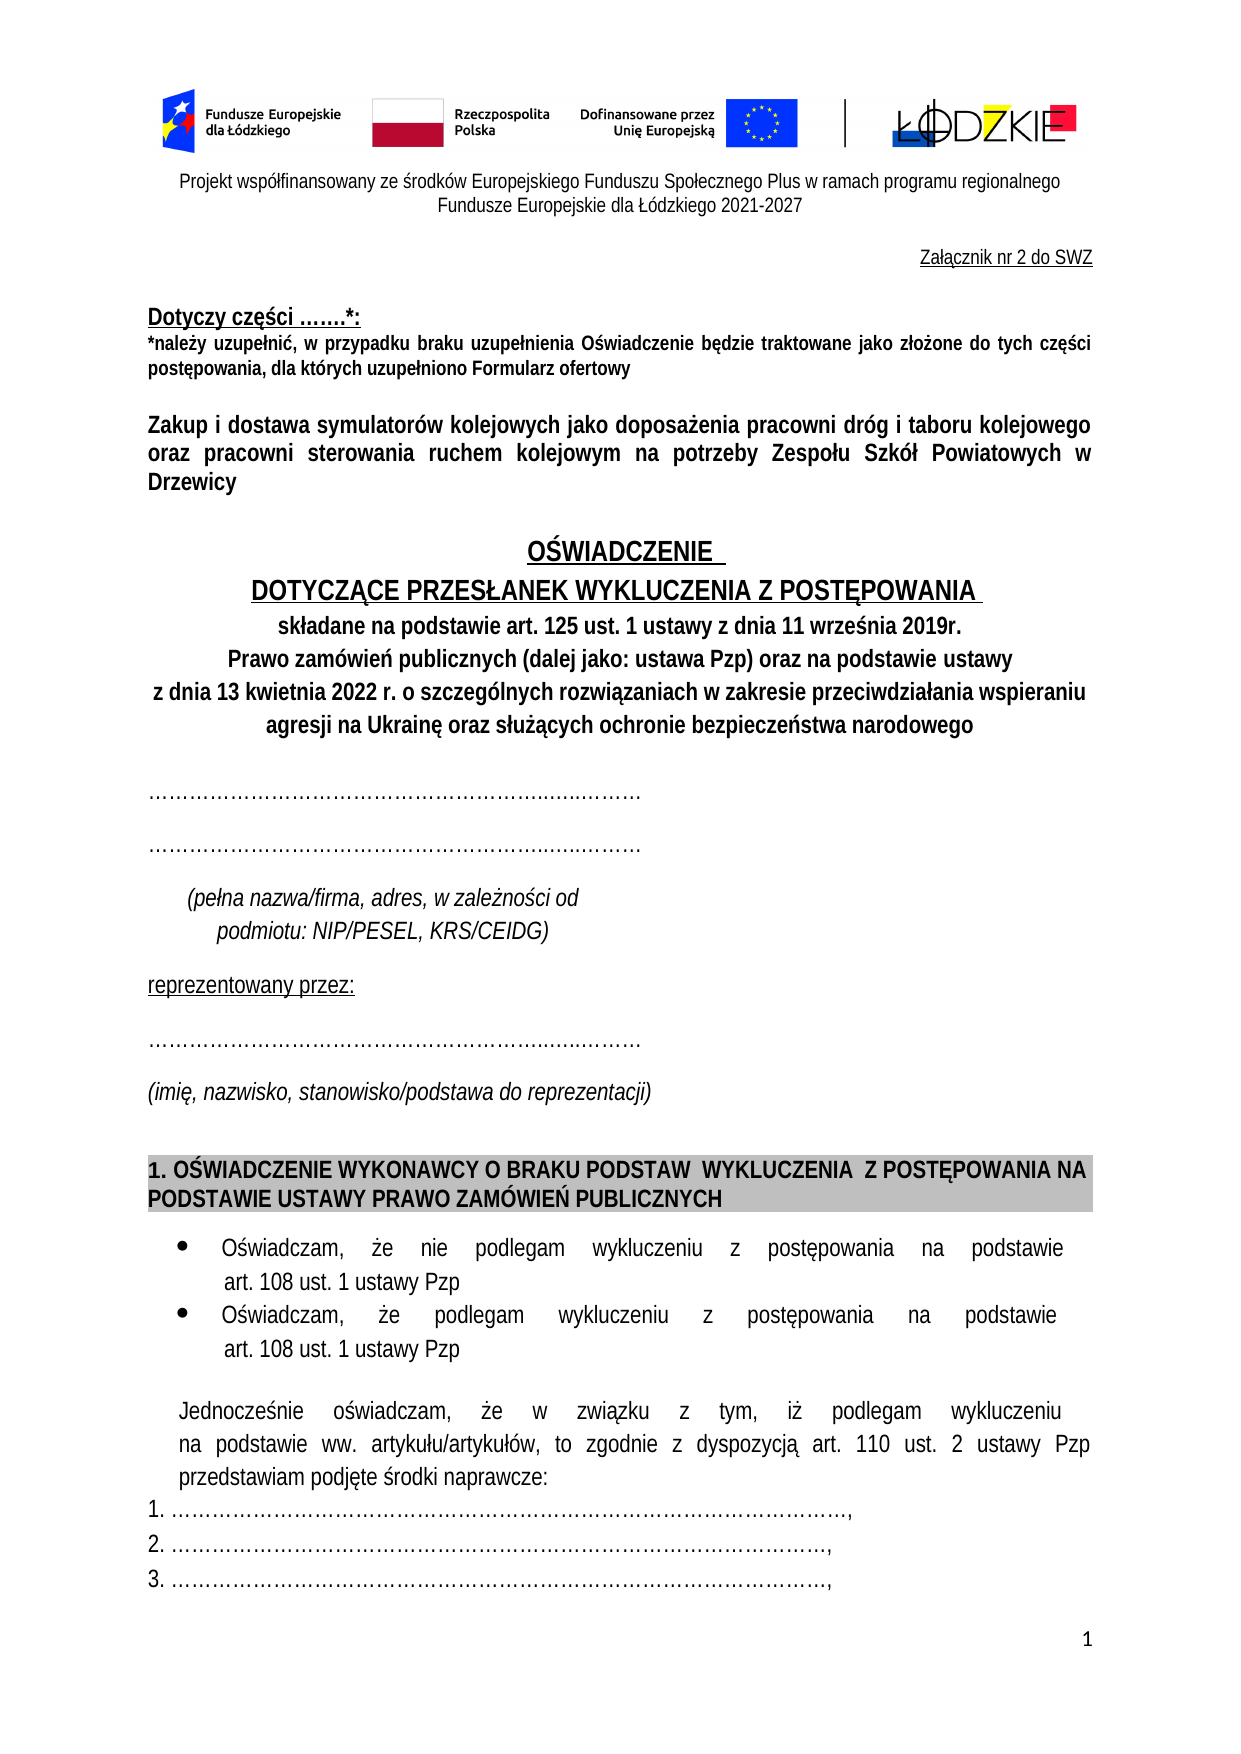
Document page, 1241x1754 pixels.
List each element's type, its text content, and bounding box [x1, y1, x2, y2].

text …………………………………………………..…..……… [148, 1023, 651, 1052]
picture [147, 73, 1092, 169]
text …………………………………………………..…..……… [148, 829, 651, 858]
text z dnia 13 kwietnia 2022 r. o szczególnych rozwiązaniach w zakresie przeciwdziałania wspieraniu agresji na Ukrainę oraz służących ochronie bezpieczeństwa narodowego [148, 677, 1093, 738]
text składane na podstawie art. 125 ust. 1 ustawy z dnia 11 września 2019r. [148, 611, 1093, 640]
text 3. ……………………………………………………………………………………, [148, 1564, 1093, 1593]
text Załącznik nr 2 do SWZ [148, 245, 1093, 269]
text (imię, nazwisko, stanowisko/podstawa do reprezentacji) [148, 1077, 1093, 1106]
list Oświadczam, że podlegam wykluczeniu z postępowania na podstawie art. 108 ust. 1 ustawy Pzp [177, 1300, 1093, 1363]
text DOTYCZĄCE PRZESŁANEK WYKLUCZENIA Z POSTĘPOWANIA [148, 573, 1093, 606]
text reprezentowany przez: [148, 970, 1093, 998]
text *należy uzupełnić, w przypadku braku uzupełnienia Oświadczenie będzie traktowane jako złożone do tych części postępowania, dla których uzupełniono Formularz ofertowy [148, 331, 1093, 380]
text Jednocześnie oświadczam, że w związku z tym, iż podlegam wykluczeniu na podstawie ww. artykułu/artykułów, to zgodnie z dyspozycją art. 110 ust. 2 ustawy Pzp przedstawiam podjęte środki naprawcze: [178, 1396, 1093, 1490]
text (pełna nazwa/firma, adres, w zależności od podmiotu: NIP/PESEL, KRS/CEIDG) [148, 883, 621, 945]
text Zakup i dostawa symulatorów kolejowych jako doposażenia pracowni dróg i taboru kolejowego oraz pracowni sterowania ruchem kolejowym na potrzeby Zespołu Szkół Powiatowych w Drzewicy [148, 410, 1093, 496]
list Oświadczam, że nie podlegam wykluczeniu z postępowania na podstawie art. 108 ust. 1 ustawy Pzp [177, 1233, 1093, 1296]
text Prawo zamówień publicznych (dalej jako: ustawa Pzp) oraz na podstawie ustawy [148, 644, 1093, 673]
text …………………………………………………..…..……… [148, 776, 651, 804]
text 1. OŚWIADCZENIE WYKONAWCY O BRAKU PODSTAW WYKLUCZENIA Z POSTĘPOWANIA NA PODSTAWIE USTAWY PRAWO ZAMÓWIEŃ PUBLICZNYCH [148, 1155, 1093, 1212]
text 1. ………………………………………………………………………………………, [148, 1494, 1093, 1523]
text Dotyczy części …….*: [148, 302, 1093, 331]
text OŚWIADCZENIE [148, 534, 1093, 568]
text 2. ……………………………………………………………………………………, [148, 1529, 1093, 1558]
